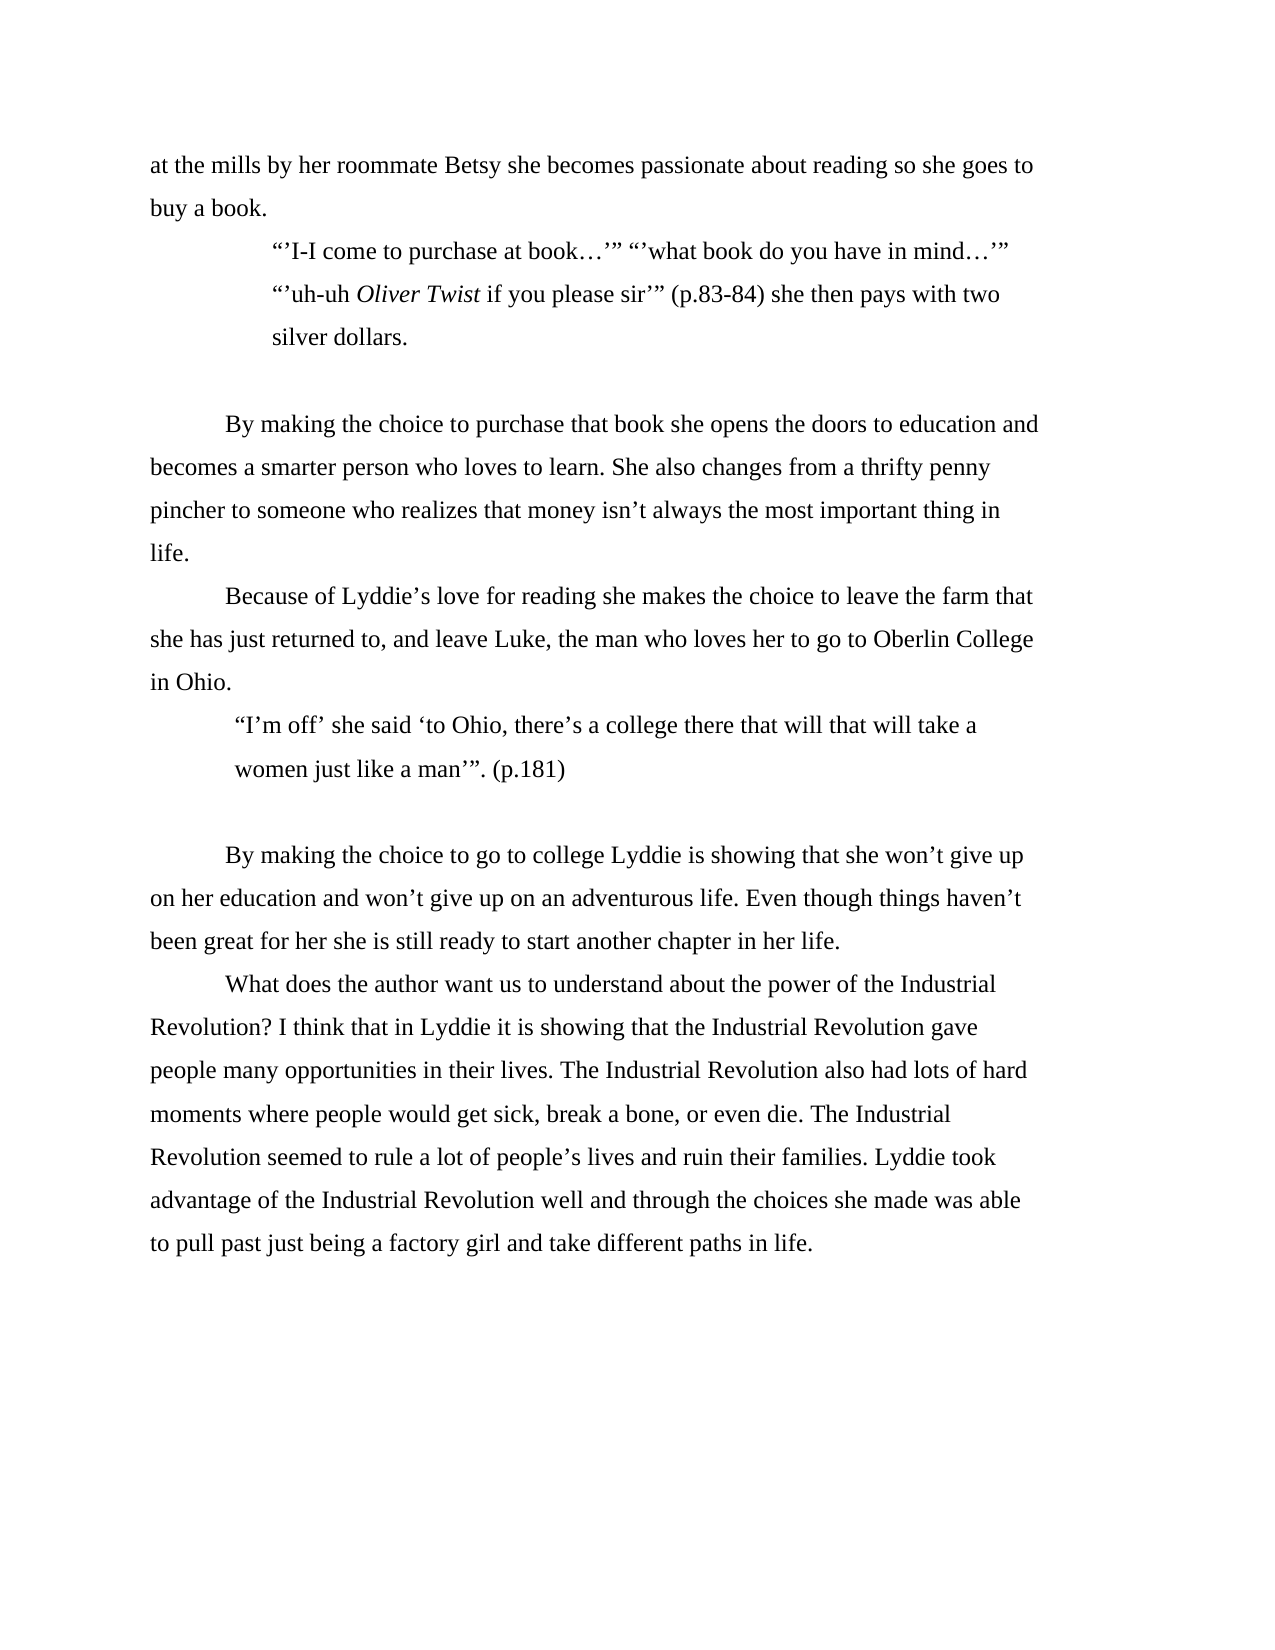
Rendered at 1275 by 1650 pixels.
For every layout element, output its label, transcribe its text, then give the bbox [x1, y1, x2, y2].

text By making the choice to go to college Lyddie is showing that she won’t give up on her education and won’t give up on an adventurous life. Even though things haven’t been great for her she is still ready to start another chapter in her life. [150, 840, 1041, 955]
text By making the choice to purchase that book she opens the doors to education and becomes a smarter person who loves to learn. She also changes from a thrifty penny pincher to someone who realizes that money isn’t always the most important thing in life. [150, 409, 1041, 567]
text “’I-I come to purchase at book…’” “’what book do you have in mind…’” “’uh-uh Oliver Twist if you please sir’” (p.83-84) she then pays with two silver dollars. [272, 236, 1041, 351]
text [150, 150, 1041, 222]
text What does the author want us to understand about the power of the Industrial Revolution? I think that in Lyddie it is showing that the Industrial Revolution gave people many opportunities in their lives. The Industrial Revolution also had lots of hard moments where people would get sick, break a bone, or even die. The Industrial Revolution seemed to rule a lot of people’s lives and ruin their families. Lyddie took advantage of the Industrial Revolution well and through the choices she made was able to pull past just being a factory girl and take different paths in life. [150, 969, 1041, 1257]
text “I’m off’ she said ‘to Ohio, there’s a college there that will that will take a women just like a man’”. (p.181) [234, 711, 1041, 782]
text Because of Lyddie’s love for reading she makes the choice to leave the farm that she has just returned to, and leave Luke, the man who loves her to go to Oberlin College in Ohio. [150, 581, 1041, 696]
